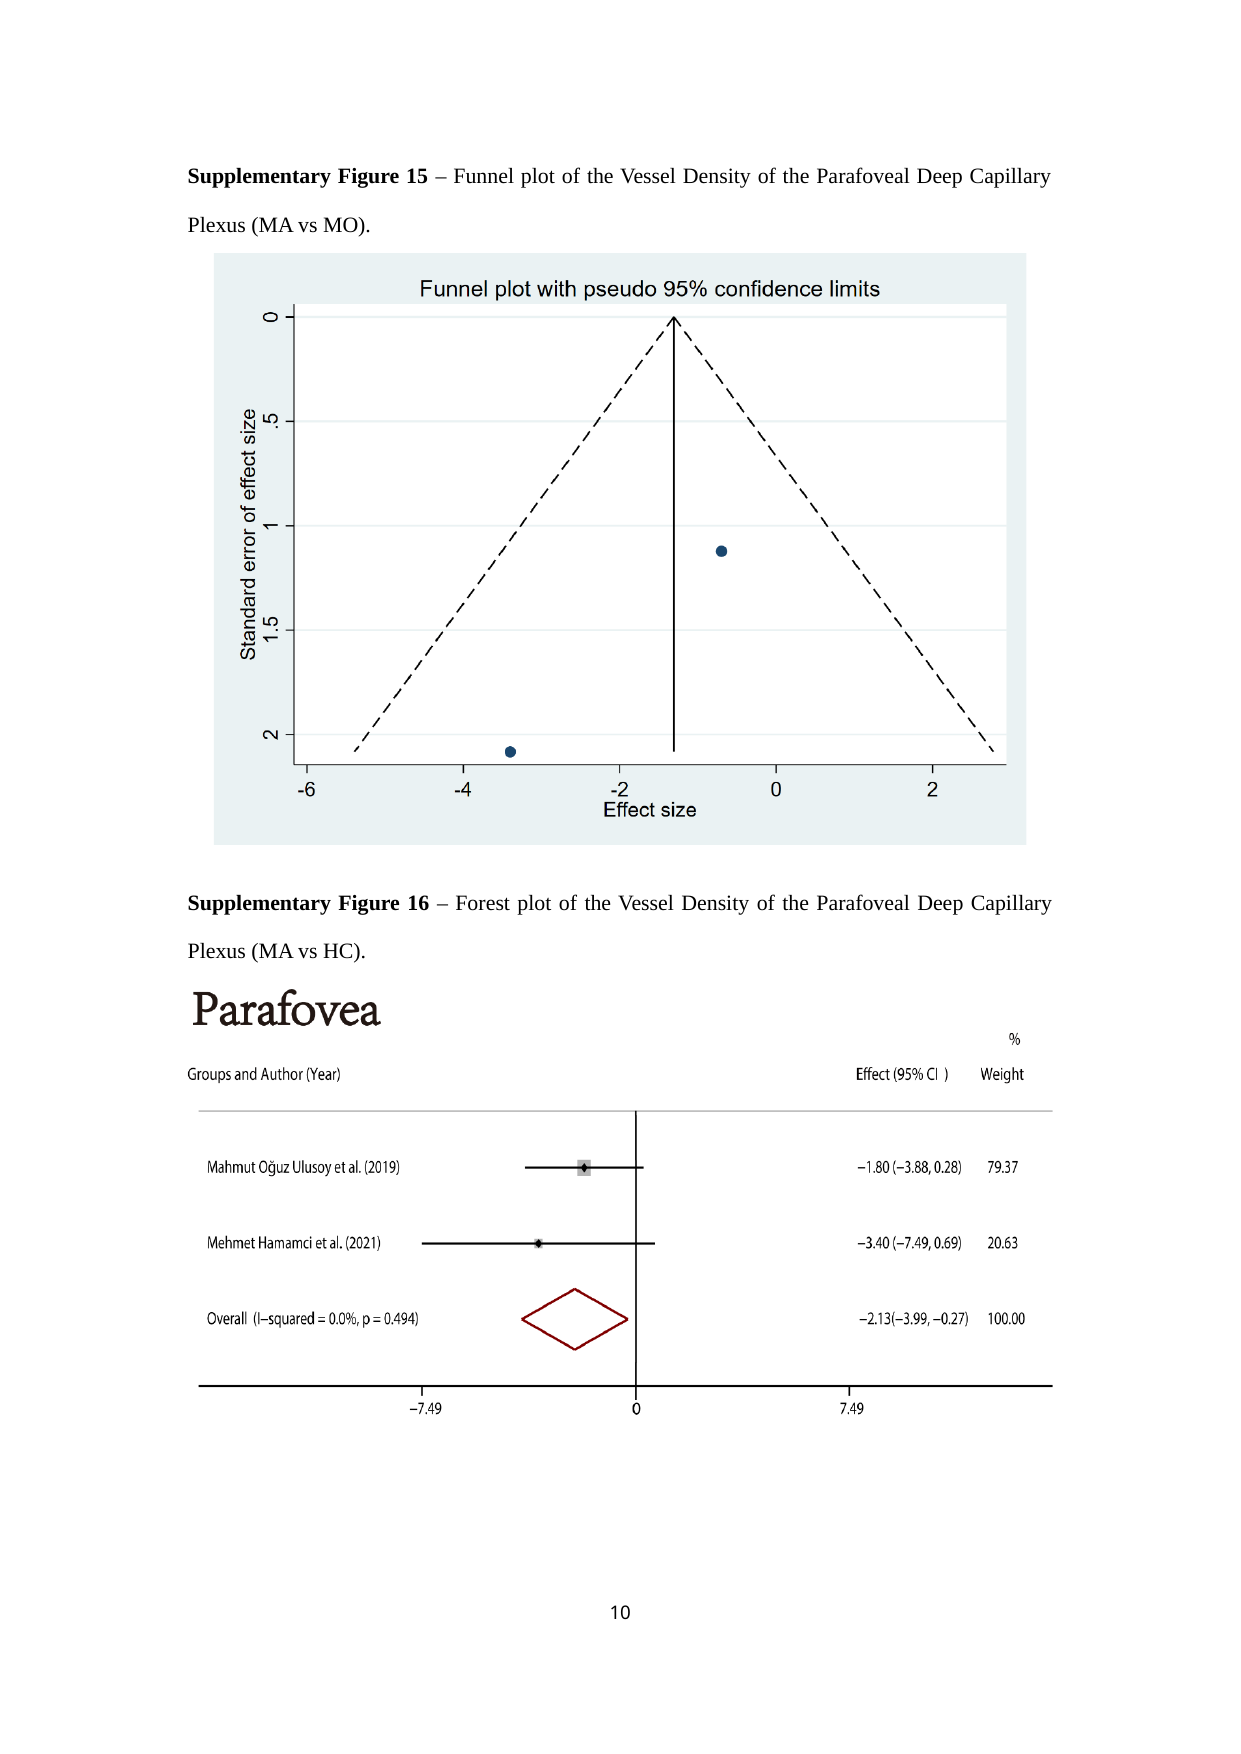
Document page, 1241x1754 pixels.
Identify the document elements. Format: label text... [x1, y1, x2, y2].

picture [213, 253, 1027, 845]
text Supplementary Figure 16 – Forest plot of the Vessel Density of the Parafoveal Deep Capillary Plexus (MA vs HC). [187, 886, 1053, 967]
text Supplementary Figure 15 – Funnel plot of the Vessel Density of the Parafoveal Deep Capillary Plexus (MA vs MO). [187, 160, 1053, 241]
picture [187, 980, 1053, 1441]
